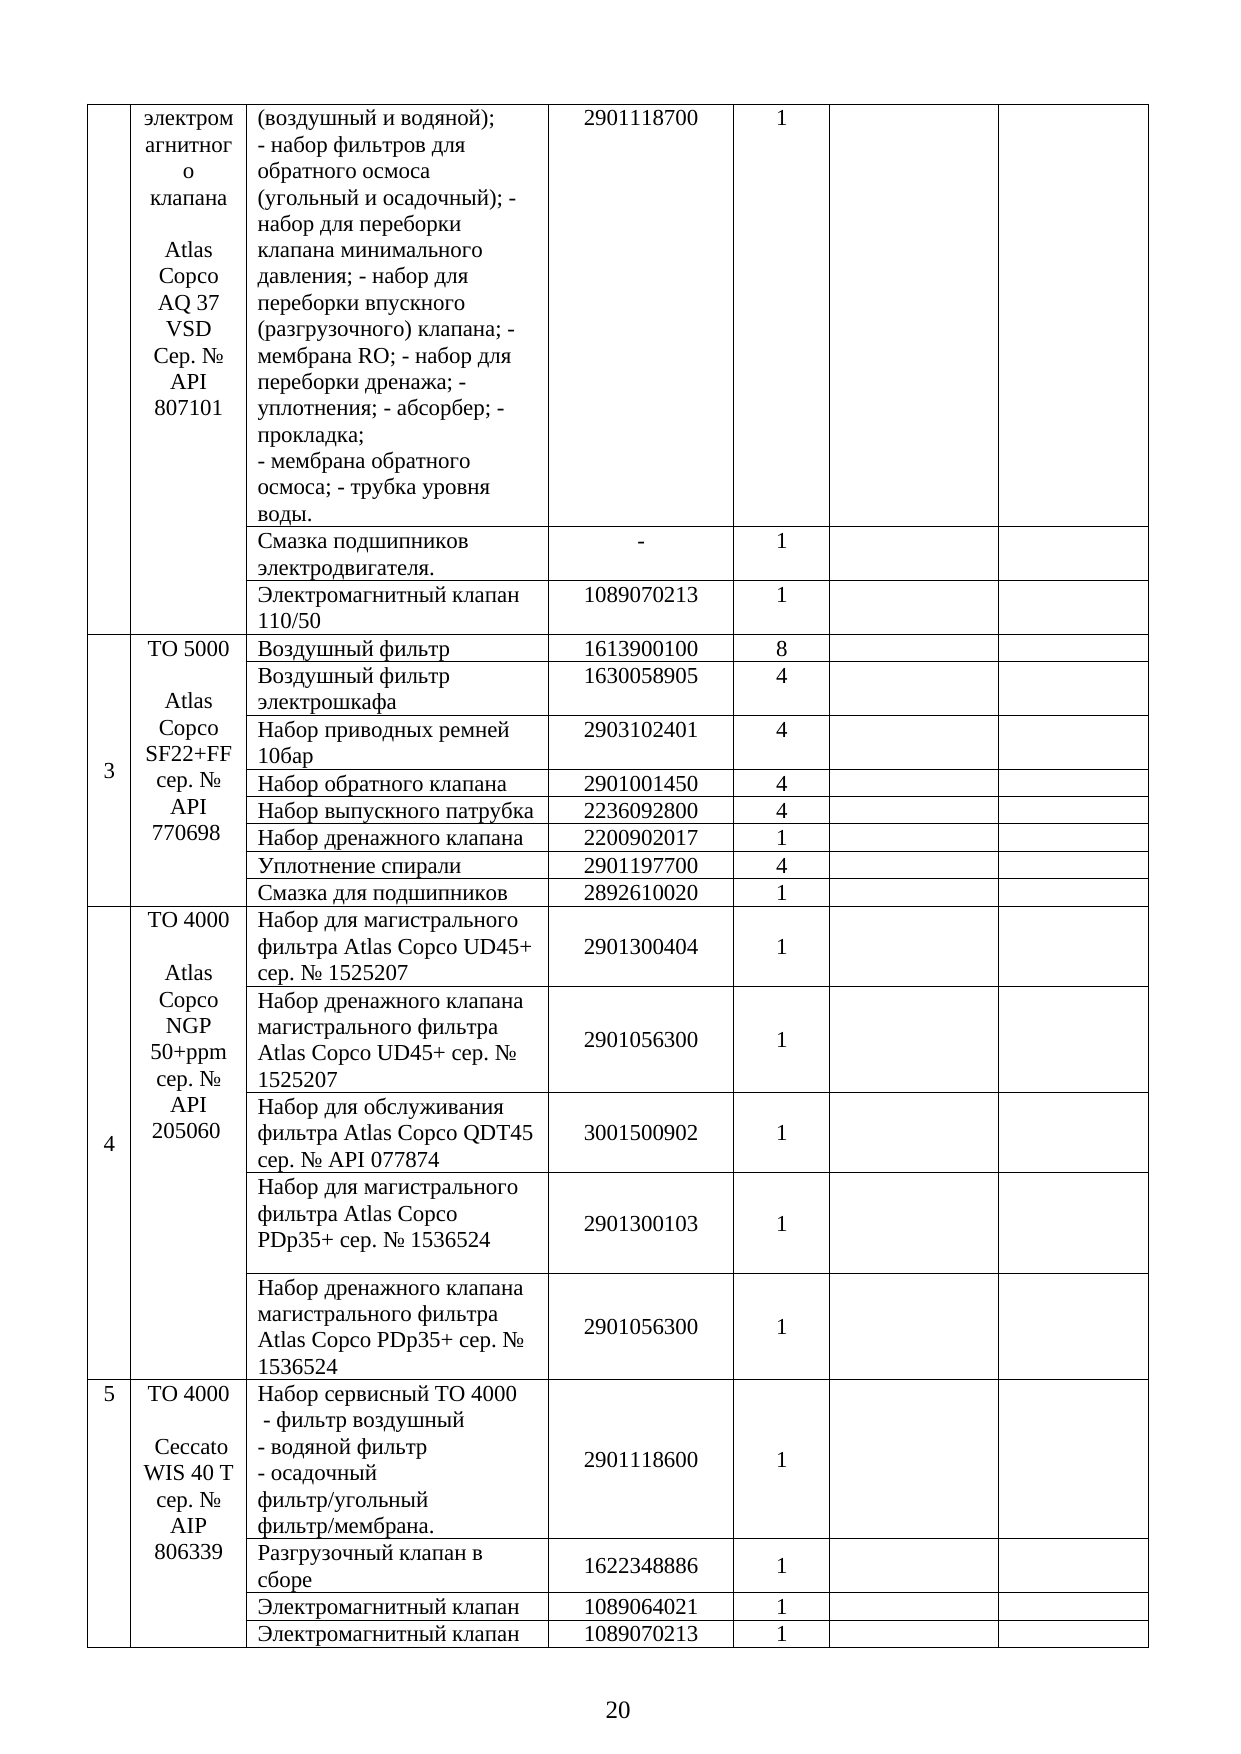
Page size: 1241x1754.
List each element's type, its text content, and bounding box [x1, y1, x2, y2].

table_cell [830, 716, 998, 768]
table_cell [830, 1093, 998, 1172]
table_cell 2236092800 [549, 797, 733, 823]
table_cell Набор для обслуживания фильтра Atlas Copco QDT45 сер. № API 077874 [247, 1093, 548, 1172]
table_cell [999, 105, 1148, 526]
table_cell 1 [734, 105, 829, 526]
table_cell [830, 1593, 998, 1619]
table_cell 4 [734, 797, 829, 823]
table_cell [999, 987, 1148, 1092]
table_cell [999, 1274, 1148, 1379]
table_cell [830, 581, 998, 634]
table_cell 1089070213 [549, 581, 733, 634]
table_cell 2901118600 [549, 1380, 733, 1538]
table_cell [830, 852, 998, 878]
table_cell [999, 581, 1148, 634]
table_cell 1089070213 [549, 1621, 733, 1647]
table_cell [999, 797, 1148, 823]
table_cell [999, 1173, 1148, 1273]
table_cell 1613900100 [549, 635, 733, 661]
table_cell Электромагнитный клапан 110/50 [247, 581, 548, 634]
table_cell 1 [734, 907, 829, 986]
table_cell [999, 716, 1148, 768]
table_cell ТО 4000 Ceccato WIS 40 T сер. № AIP 806339 [131, 1380, 246, 1647]
table_cell 2901118700 [549, 105, 733, 526]
table_cell [830, 527, 998, 580]
table_cell Уплотнение спирали [247, 852, 548, 878]
table_cell Набор выпускного патрубка [247, 797, 548, 823]
table_cell [830, 1621, 998, 1647]
table_cell Набор приводных ремней 10бар [247, 716, 548, 768]
table_cell ТО 4000 Atlas Copco NGP 50+ppm сер. № API 205060 [131, 907, 246, 1379]
table_cell Разгрузочный клапан в сборе [247, 1539, 548, 1592]
table_cell 1089064021 [549, 1593, 733, 1619]
table_cell 3 [88, 635, 130, 906]
table_cell 2901197700 [549, 852, 733, 878]
table_cell Воздушный фильтр [247, 635, 548, 661]
table_cell Набор для магистрального фильтра Atlas Copco UD45+ сер. № 1525207 [247, 907, 548, 986]
table_cell [830, 1380, 998, 1538]
table_cell 1 [734, 1173, 829, 1273]
table_cell [830, 105, 998, 526]
table_cell 2901001450 [549, 770, 733, 796]
table_cell 1 [734, 824, 829, 851]
table_cell Воздушный фильтр электрошкафа [247, 662, 548, 715]
table_cell 1 [734, 879, 829, 906]
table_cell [247, 105, 548, 526]
table_cell [999, 1093, 1148, 1172]
table_cell Набор дренажного клапана [247, 824, 548, 851]
table_cell ТО 5000 Atlas Copсo SF22+FF сер. № API 770698 [131, 635, 246, 906]
table_cell 1 [734, 1093, 829, 1172]
table_cell [830, 1173, 998, 1273]
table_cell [131, 105, 246, 634]
table_cell [999, 662, 1148, 715]
table_cell 2200902017 [549, 824, 733, 851]
table_cell 3001500902 [549, 1093, 733, 1172]
table_cell 1 [734, 581, 829, 634]
table_cell 2892610020 [549, 879, 733, 906]
table_cell [999, 1539, 1148, 1592]
table_cell 1630058905 [549, 662, 733, 715]
table_cell [999, 1380, 1148, 1538]
table_cell Набор дренажного клапана магистрального фильтра Atlas Copco UD45+ сер. № 1525207 [247, 987, 548, 1092]
table_cell 8 [734, 635, 829, 661]
table_cell Смазка для подшипников [247, 879, 548, 906]
table_cell [830, 879, 998, 906]
table_cell 2 [88, 105, 130, 634]
table_cell 1 [734, 987, 829, 1092]
table_cell [999, 852, 1148, 878]
table_cell - [549, 527, 733, 580]
table_cell [999, 1593, 1148, 1619]
table_cell [999, 824, 1148, 851]
table_cell [830, 1274, 998, 1379]
table_cell 1622348886 [549, 1539, 733, 1592]
table_cell Набор для магистрального фильтра Atlas Copco PDp35+ сер. № 1536524 [247, 1173, 548, 1273]
table_cell [999, 907, 1148, 986]
table_cell [999, 770, 1148, 796]
table_cell Смазка подшипников электродвигателя. [247, 527, 548, 580]
table_cell 1 [734, 1539, 829, 1592]
table_cell Набор дренажного клапана магистрального фильтра Atlas Copco PDp35+ сер. № 1536524 [247, 1274, 548, 1379]
table_cell 4 [734, 716, 829, 768]
table_cell [830, 907, 998, 986]
table_cell 1 [734, 1621, 829, 1647]
table_cell 1 [734, 1593, 829, 1619]
table_cell [830, 635, 998, 661]
table_cell [999, 1621, 1148, 1647]
table_cell 1 [734, 527, 829, 580]
table_cell [830, 662, 998, 715]
table_cell [999, 527, 1148, 580]
table_cell 4 [88, 907, 130, 1379]
table_cell Электромагнитный клапан [247, 1593, 548, 1619]
table_cell 2901056300 [549, 987, 733, 1092]
table_cell 4 [734, 770, 829, 796]
table_cell [830, 797, 998, 823]
table_cell 4 [734, 662, 829, 715]
table_cell 2903102401 [549, 716, 733, 768]
table_cell 4 [734, 852, 829, 878]
table_cell [830, 824, 998, 851]
table_cell Электромагнитный клапан [247, 1621, 548, 1647]
table_cell 2901300404 [549, 907, 733, 986]
table_cell [830, 770, 998, 796]
table_cell 2901300103 [549, 1173, 733, 1273]
table_cell Набор сервисный ТО 4000 - фильтр воздушный - водяной фильтр - осадочный фильтр/угольный фильтр/мембрана. [247, 1380, 548, 1538]
table_cell [999, 879, 1148, 906]
table_cell 2901056300 [549, 1274, 733, 1379]
table_cell 1 [734, 1380, 829, 1538]
table_cell Набор обратного клапана [247, 770, 548, 796]
table_cell [999, 635, 1148, 661]
table_cell 1 [734, 1274, 829, 1379]
table_cell 5 [88, 1380, 130, 1647]
table_cell [830, 1539, 998, 1592]
table_cell [830, 987, 998, 1092]
